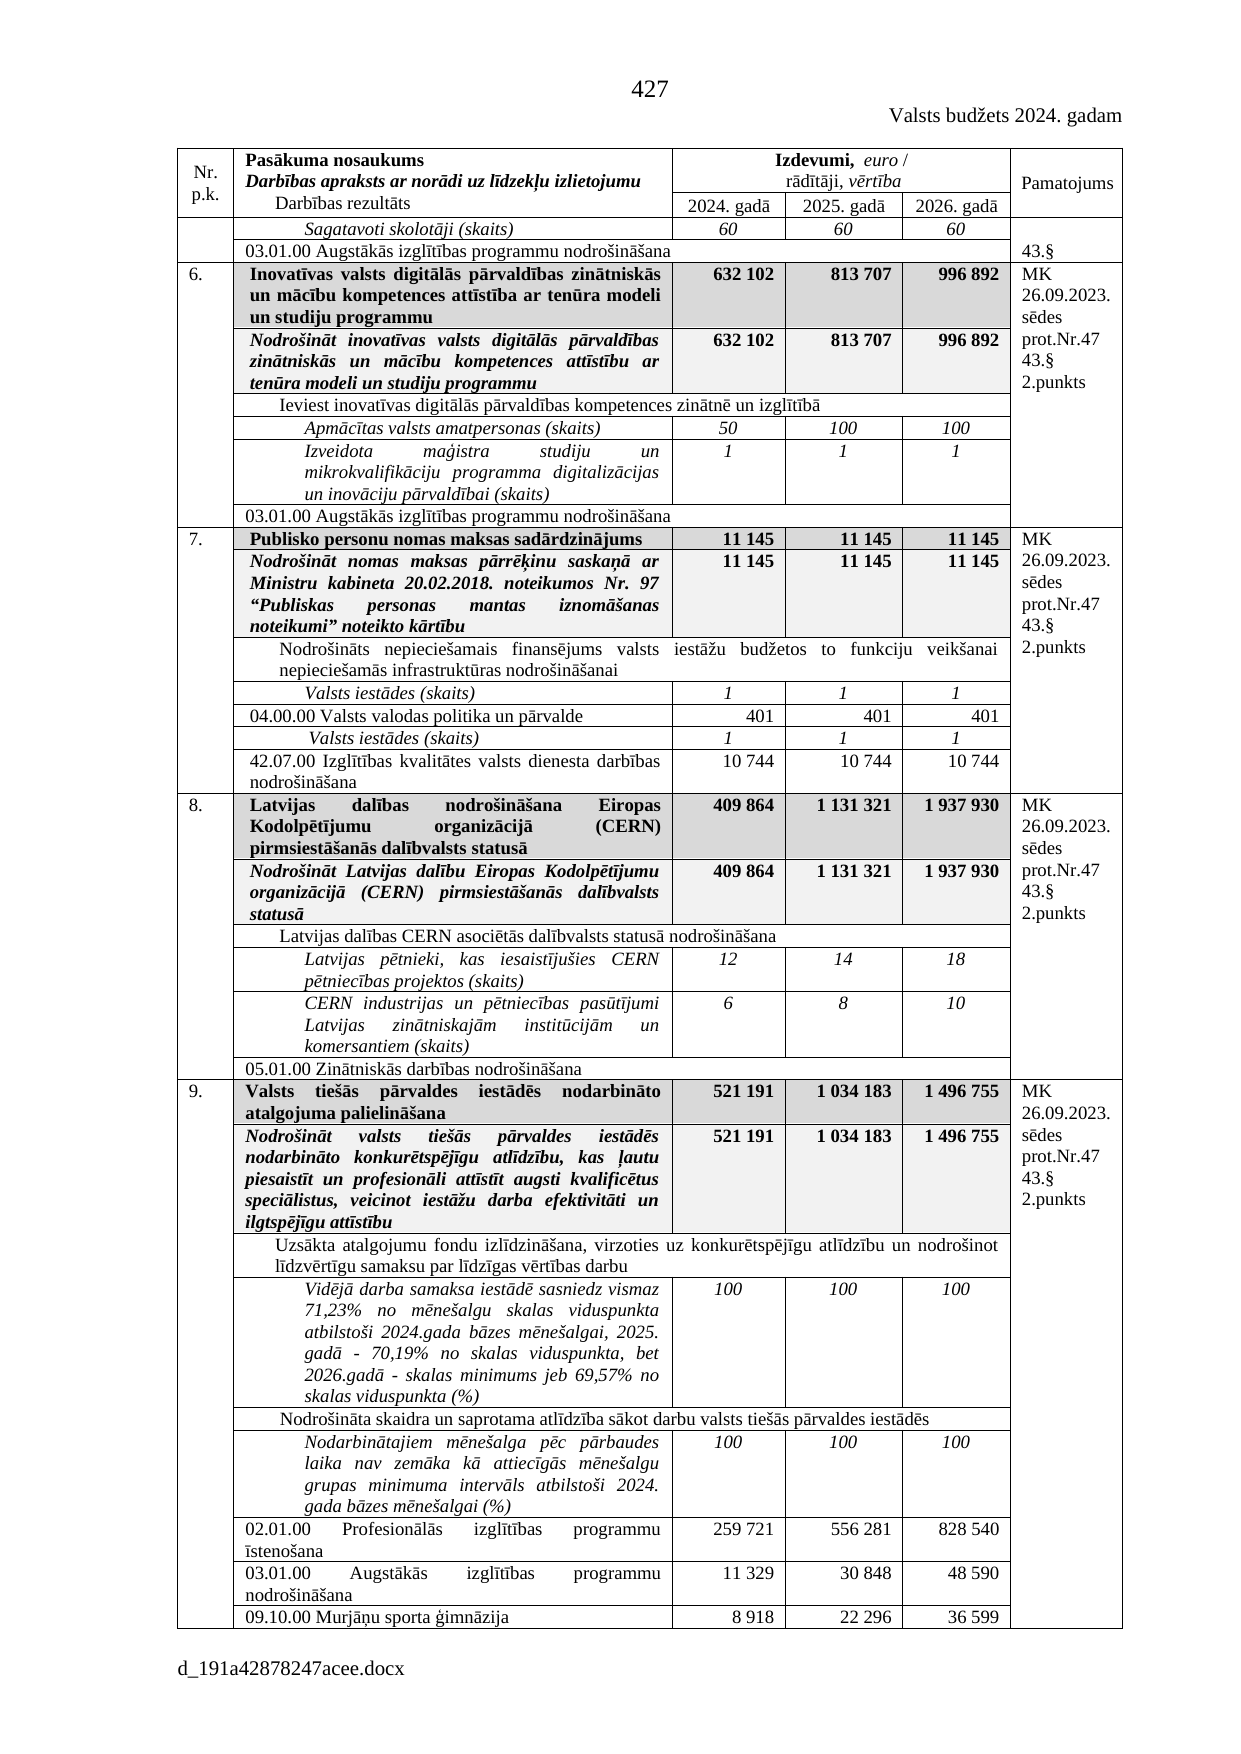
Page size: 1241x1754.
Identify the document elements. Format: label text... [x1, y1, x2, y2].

table_header Pasākuma nosaukums Darbības apraksts ar norādi uz līdzekļu izlietojumu Darbības rezultāts Rezultatīvais rādītājs Programmas (apakšprogrammas) kods un nosaukums [234, 149, 672, 217]
table_cell 2024. gadā [673, 193, 785, 217]
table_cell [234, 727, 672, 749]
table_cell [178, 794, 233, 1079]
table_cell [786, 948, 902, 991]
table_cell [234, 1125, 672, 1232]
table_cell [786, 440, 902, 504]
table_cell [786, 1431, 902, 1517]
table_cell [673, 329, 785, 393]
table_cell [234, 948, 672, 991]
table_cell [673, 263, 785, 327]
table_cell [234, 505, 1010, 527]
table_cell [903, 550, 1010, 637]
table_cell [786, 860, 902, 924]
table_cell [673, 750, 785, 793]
table_header Nr. p.k. [178, 149, 233, 217]
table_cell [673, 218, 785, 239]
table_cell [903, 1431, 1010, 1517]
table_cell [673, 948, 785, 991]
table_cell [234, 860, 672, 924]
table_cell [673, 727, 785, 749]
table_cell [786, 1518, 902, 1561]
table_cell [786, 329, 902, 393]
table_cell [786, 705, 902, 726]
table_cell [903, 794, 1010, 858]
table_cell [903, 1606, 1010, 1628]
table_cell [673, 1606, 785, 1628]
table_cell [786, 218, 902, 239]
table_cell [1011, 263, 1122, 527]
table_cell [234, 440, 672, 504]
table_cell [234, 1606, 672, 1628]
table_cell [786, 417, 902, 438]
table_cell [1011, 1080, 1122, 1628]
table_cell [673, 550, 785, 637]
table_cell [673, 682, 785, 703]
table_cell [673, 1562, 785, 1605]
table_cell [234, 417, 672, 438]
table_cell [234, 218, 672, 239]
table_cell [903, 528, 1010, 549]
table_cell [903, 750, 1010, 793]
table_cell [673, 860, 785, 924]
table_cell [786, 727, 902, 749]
table_header Izdevumi, euro / rādītāji, vērtība [673, 149, 1010, 192]
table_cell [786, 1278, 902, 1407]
table_cell 2026. gadā [903, 193, 1010, 217]
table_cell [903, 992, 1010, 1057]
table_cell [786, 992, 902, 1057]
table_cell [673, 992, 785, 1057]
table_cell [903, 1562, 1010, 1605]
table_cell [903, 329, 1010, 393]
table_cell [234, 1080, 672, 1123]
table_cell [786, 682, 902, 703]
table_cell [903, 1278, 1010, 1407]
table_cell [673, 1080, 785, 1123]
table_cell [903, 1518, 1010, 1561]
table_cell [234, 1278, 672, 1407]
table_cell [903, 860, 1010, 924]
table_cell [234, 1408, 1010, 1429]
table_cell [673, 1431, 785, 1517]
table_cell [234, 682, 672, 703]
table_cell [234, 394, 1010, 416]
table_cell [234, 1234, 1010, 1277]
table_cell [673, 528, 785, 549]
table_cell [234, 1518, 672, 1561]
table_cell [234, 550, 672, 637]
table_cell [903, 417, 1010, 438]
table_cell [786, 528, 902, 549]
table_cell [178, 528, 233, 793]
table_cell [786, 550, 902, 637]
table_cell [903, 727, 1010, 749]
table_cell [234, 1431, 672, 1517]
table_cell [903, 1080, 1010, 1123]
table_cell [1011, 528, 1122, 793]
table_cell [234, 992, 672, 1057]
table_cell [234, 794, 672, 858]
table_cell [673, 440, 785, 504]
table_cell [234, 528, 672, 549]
table_header Pamatojums [1011, 149, 1122, 217]
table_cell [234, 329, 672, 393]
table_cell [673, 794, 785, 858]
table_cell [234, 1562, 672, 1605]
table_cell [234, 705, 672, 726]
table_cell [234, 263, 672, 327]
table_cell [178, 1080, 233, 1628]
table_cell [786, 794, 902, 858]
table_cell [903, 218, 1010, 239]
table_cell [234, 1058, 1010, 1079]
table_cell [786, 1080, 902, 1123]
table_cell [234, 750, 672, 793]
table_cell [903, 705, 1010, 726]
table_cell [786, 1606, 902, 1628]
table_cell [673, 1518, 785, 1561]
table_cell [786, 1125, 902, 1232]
table_cell 2025. gadā [786, 193, 902, 217]
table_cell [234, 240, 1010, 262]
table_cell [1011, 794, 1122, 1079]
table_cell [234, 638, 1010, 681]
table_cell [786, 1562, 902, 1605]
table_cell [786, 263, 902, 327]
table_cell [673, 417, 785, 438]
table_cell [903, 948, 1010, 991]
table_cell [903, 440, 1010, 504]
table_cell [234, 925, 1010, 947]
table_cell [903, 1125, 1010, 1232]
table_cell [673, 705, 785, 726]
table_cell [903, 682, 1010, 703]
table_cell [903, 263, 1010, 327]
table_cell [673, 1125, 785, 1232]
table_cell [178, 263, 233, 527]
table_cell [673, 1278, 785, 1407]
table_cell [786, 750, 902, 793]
